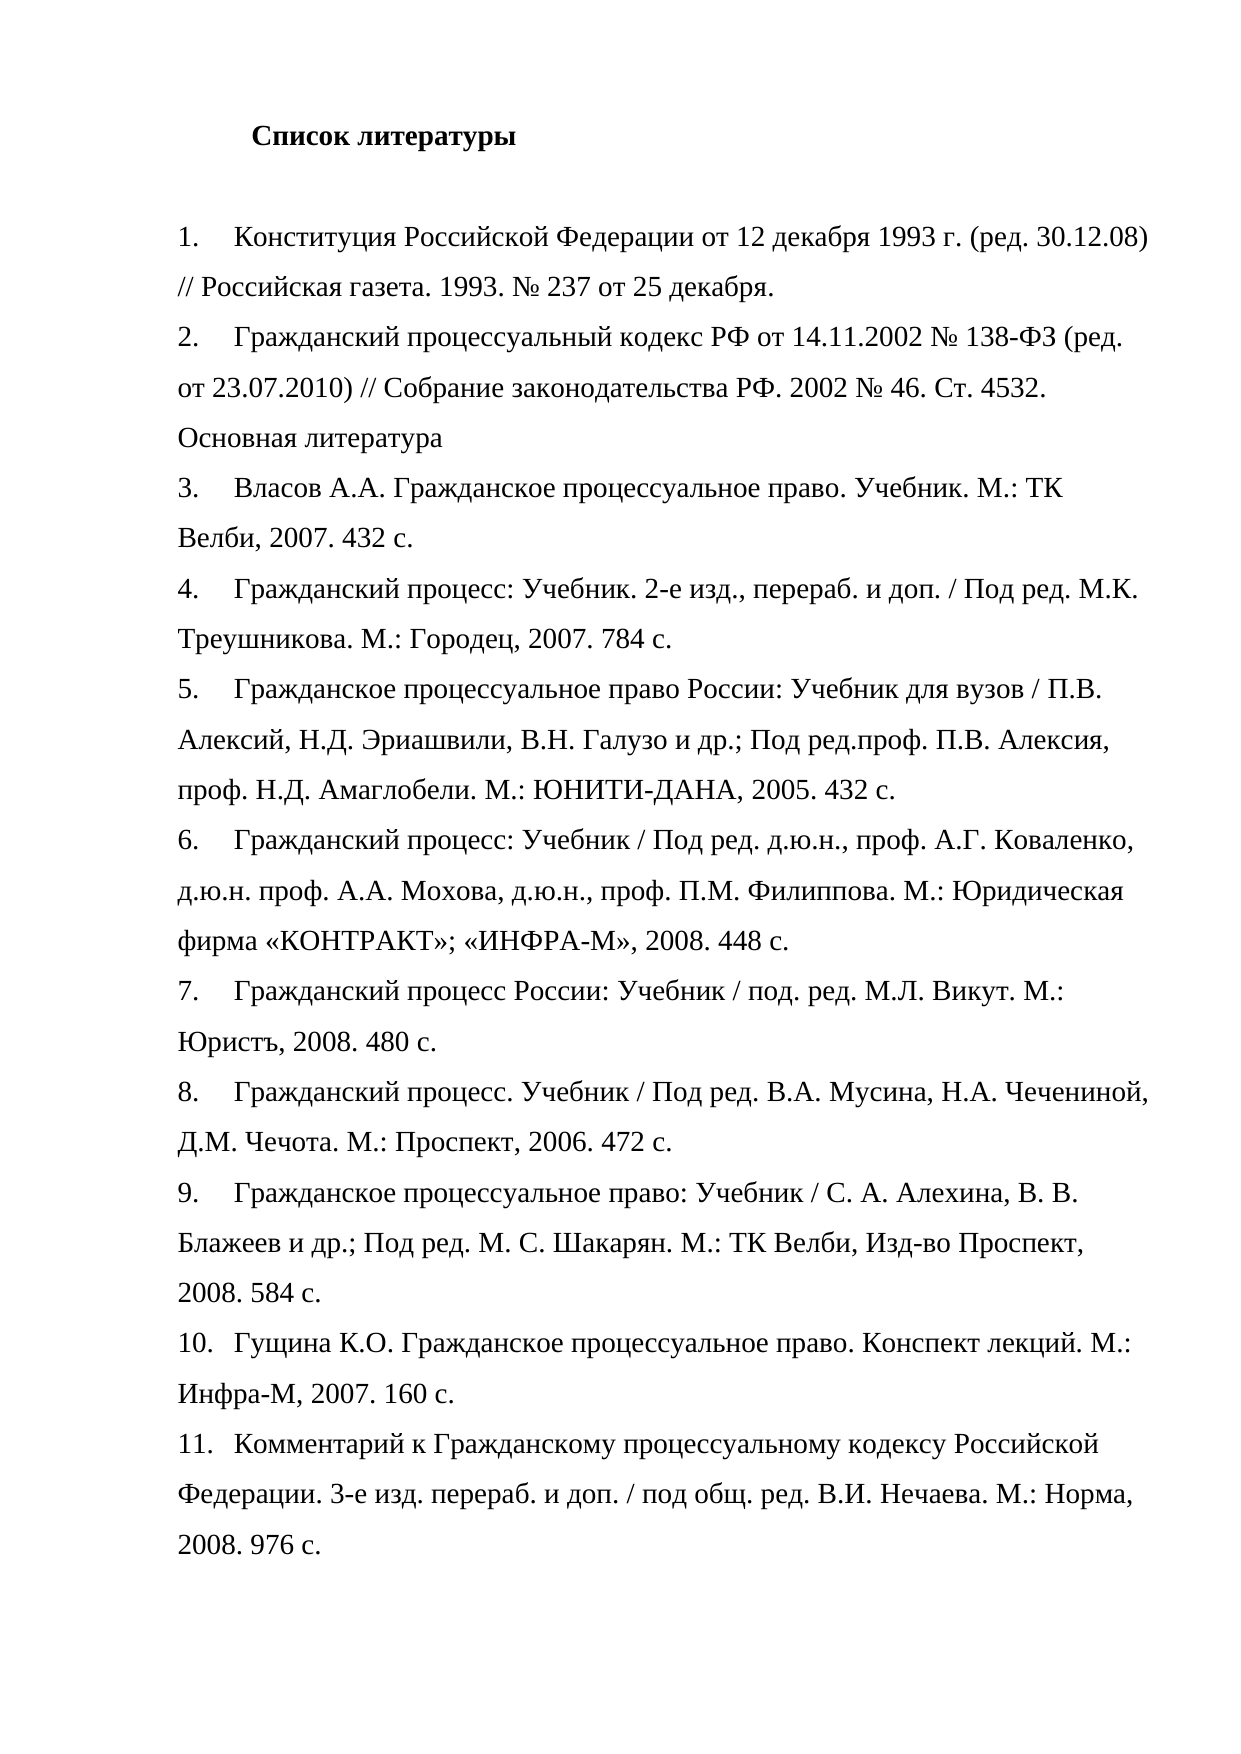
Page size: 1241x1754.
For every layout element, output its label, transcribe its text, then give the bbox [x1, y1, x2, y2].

list Гражданский процесс. Учебник / Под ред. В.А. Мусина, Н.А. Чечениной, Д.М. Чечота. М.: Проспект, 2006. 472 с. [177, 1074, 1152, 1158]
list Гражданское процессуальное право России: Учебник для вузов / П.В. Алексий, Н.Д. Эриашвили, В.Н. Галузо и др.; Под ред.проф. П.В. Алексия, проф. Н.Д. Амаглобели. М.: ЮНИТИ-ДАНА, 2005. 432 с. [177, 672, 1152, 806]
list Власов А.А. Гражданское процессуальное право. Учебник. М.: ТК Велби, 2007. 432 с. [177, 470, 1152, 554]
list Гражданское процессуальное право: Учебник / С. А. Алехина, В. В. Блажеев и др.; Под ред. М. С. Шакарян. М.: ТК Велби, Изд-во Проспект, 2008. 584 с. [177, 1175, 1152, 1309]
list Гражданский процессуальный кодекс РФ от 14.11.2002 № 138-ФЗ (ред. от 23.07.2010) // Собрание законодательства РФ. 2002 № 46. Ст. 4532. [177, 319, 1152, 403]
text Список литературы [177, 118, 1152, 152]
text Основная литература [177, 420, 1152, 453]
list Комментарий к Гражданскому процессуальному кодексу Российской Федерации. 3-е изд. перераб. и доп. / под общ. ред. В.И. Нечаева. М.: Норма, 2008. 976 с. [177, 1426, 1152, 1560]
list Гражданский процесс: Учебник / Под ред. д.ю.н., проф. А.Г. Коваленко, д.ю.н. проф. А.А. Мохова, д.ю.н., проф. П.М. Филиппова. М.: Юридическая фирма «КОНТРАКТ»; «ИНФРА-М», 2008. 448 с. [177, 822, 1152, 957]
list Гражданский процесс России: Учебник / под. ред. М.Л. Викут. М.: Юристъ, 2008. 480 с. [177, 973, 1152, 1057]
list Гражданский процесс: Учебник. 2-е изд., перераб. и доп. / Под ред. М.К. Треушникова. М.: Городец, 2007. 784 с. [177, 571, 1152, 655]
list Гущина К.О. Гражданское процессуальное право. Конспект лекций. М.: Инфра-М, 2007. 160 с. [177, 1326, 1152, 1409]
list Конституция Российской Федерации от 12 декабря . (ред. 30.12.08) // Российская газета. 1993. № 237 от 25 декабря. [177, 219, 1152, 303]
